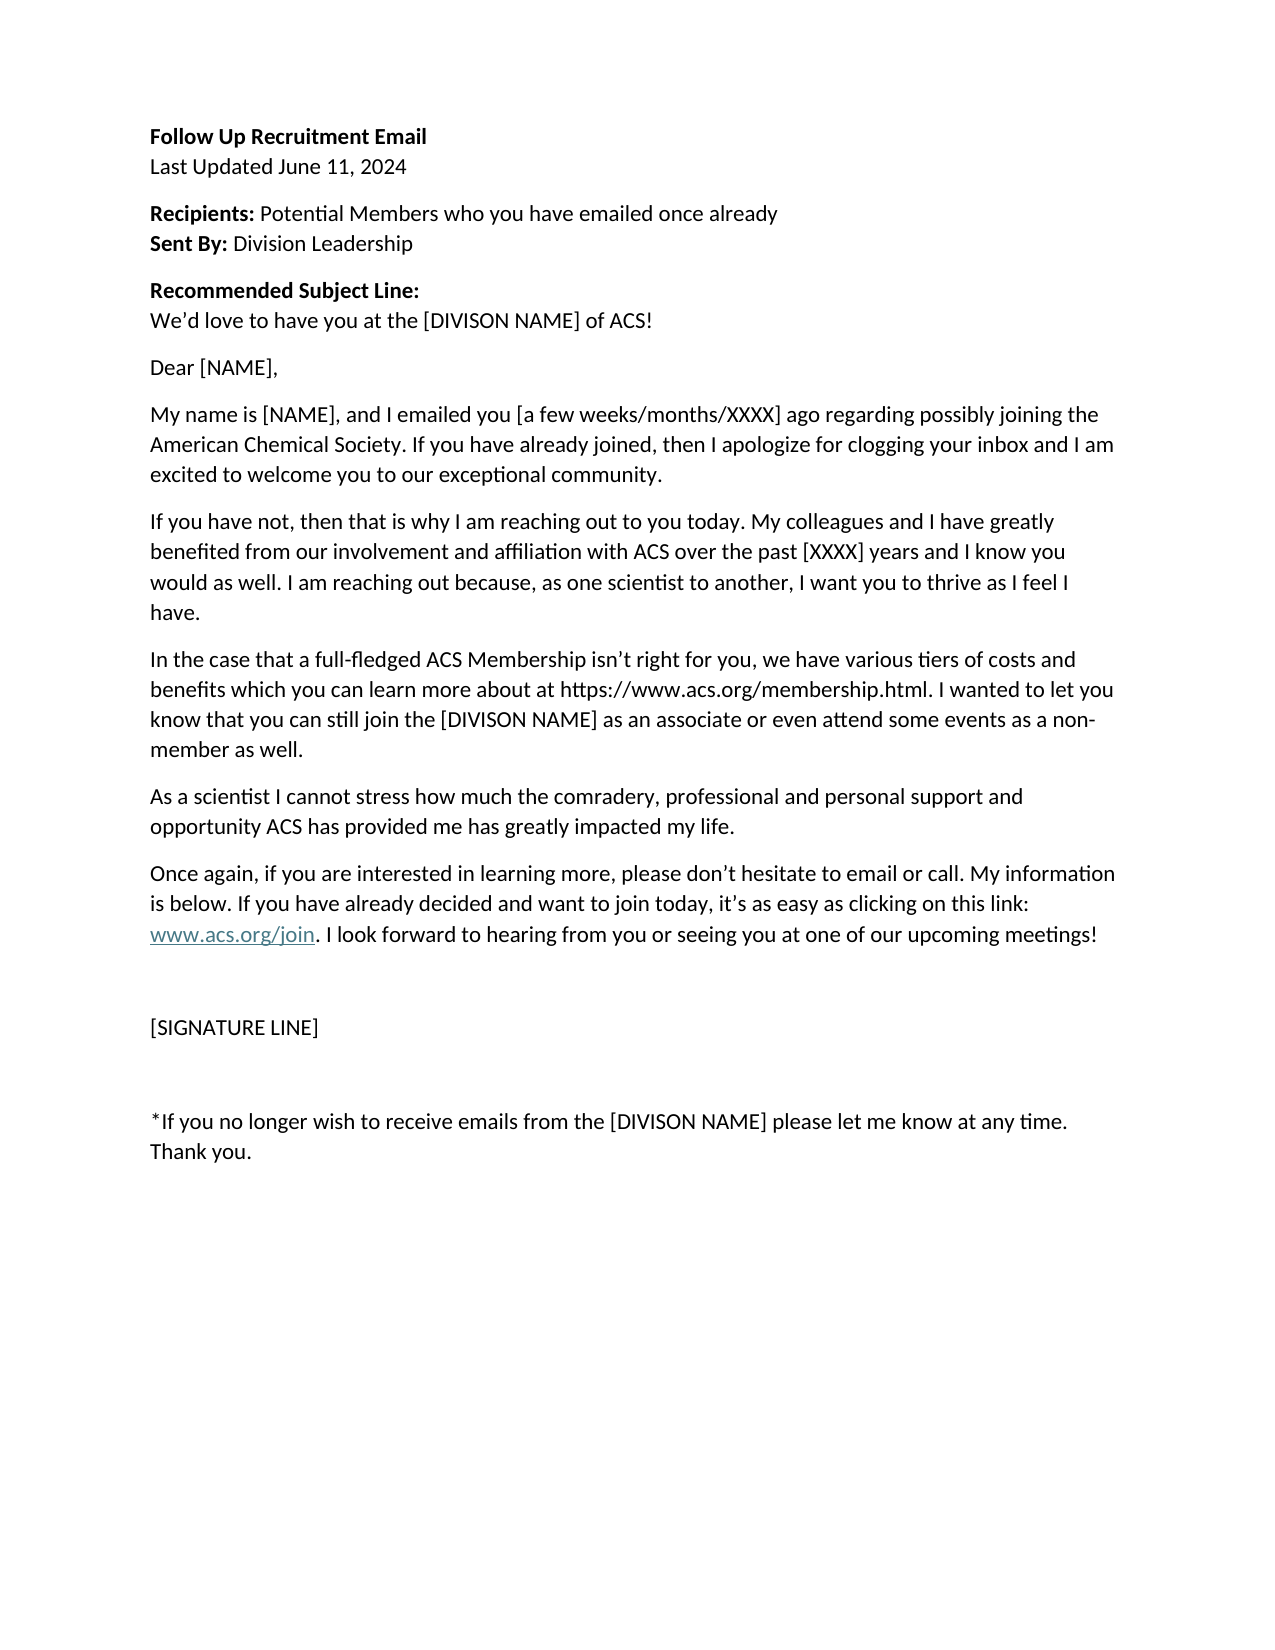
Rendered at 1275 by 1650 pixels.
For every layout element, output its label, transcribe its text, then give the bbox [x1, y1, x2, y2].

text Recipients: Potential Members who you have emailed once already Sent By: Division Leadership [150, 199, 1125, 257]
text Dear [NAME], [150, 353, 1125, 381]
text If you have not, then that is why I am reaching out to you today. My colleagues and I have greatly benefited from our involvement and affiliation with ACS over the past [XXXX] years and I know you would as well. I am reaching out because, as one scientist to another, I want you to thrive as I feel I have. [150, 507, 1125, 626]
text *If you no longer wish to receive emails from the [DIVISON NAME] please let me know at any time. Thank you. [150, 1107, 1125, 1165]
text My name is [NAME], and I emailed you [a few weeks/months/XXXX] ago regarding possibly joining the American Chemical Society. If you have already joined, then I apologize for clogging your inbox and I am excited to welcome you to our exceptional community. [150, 400, 1125, 488]
text As a scientist I cannot stress how much the comradery, professional and personal support and opportunity ACS has provided me has greatly impacted my life. [150, 782, 1125, 840]
text In the case that a full-fledged ACS Membership isn’t right for you, we have various tiers of costs and benefits which you can learn more about at https://www.acs.org/membership.html. I wanted to let you know that you can still join the [DIVISON NAME] as an associate or even attend some events as a non-member as well. [150, 645, 1125, 763]
text [SIGNATURE LINE] [150, 1013, 1125, 1041]
text Recommended Subject Line: We’d love to have you at the [DIVISON NAME] of ACS! [150, 276, 1125, 334]
text Once again, if you are interested in learning more, please don’t hesitate to email or call. My information is below. If you have already decided and want to join today, it’s as easy as clicking on this link: www.acs.org/join. I look forward to hearing from you or seeing you at one of our upcoming meetings! [150, 859, 1125, 948]
